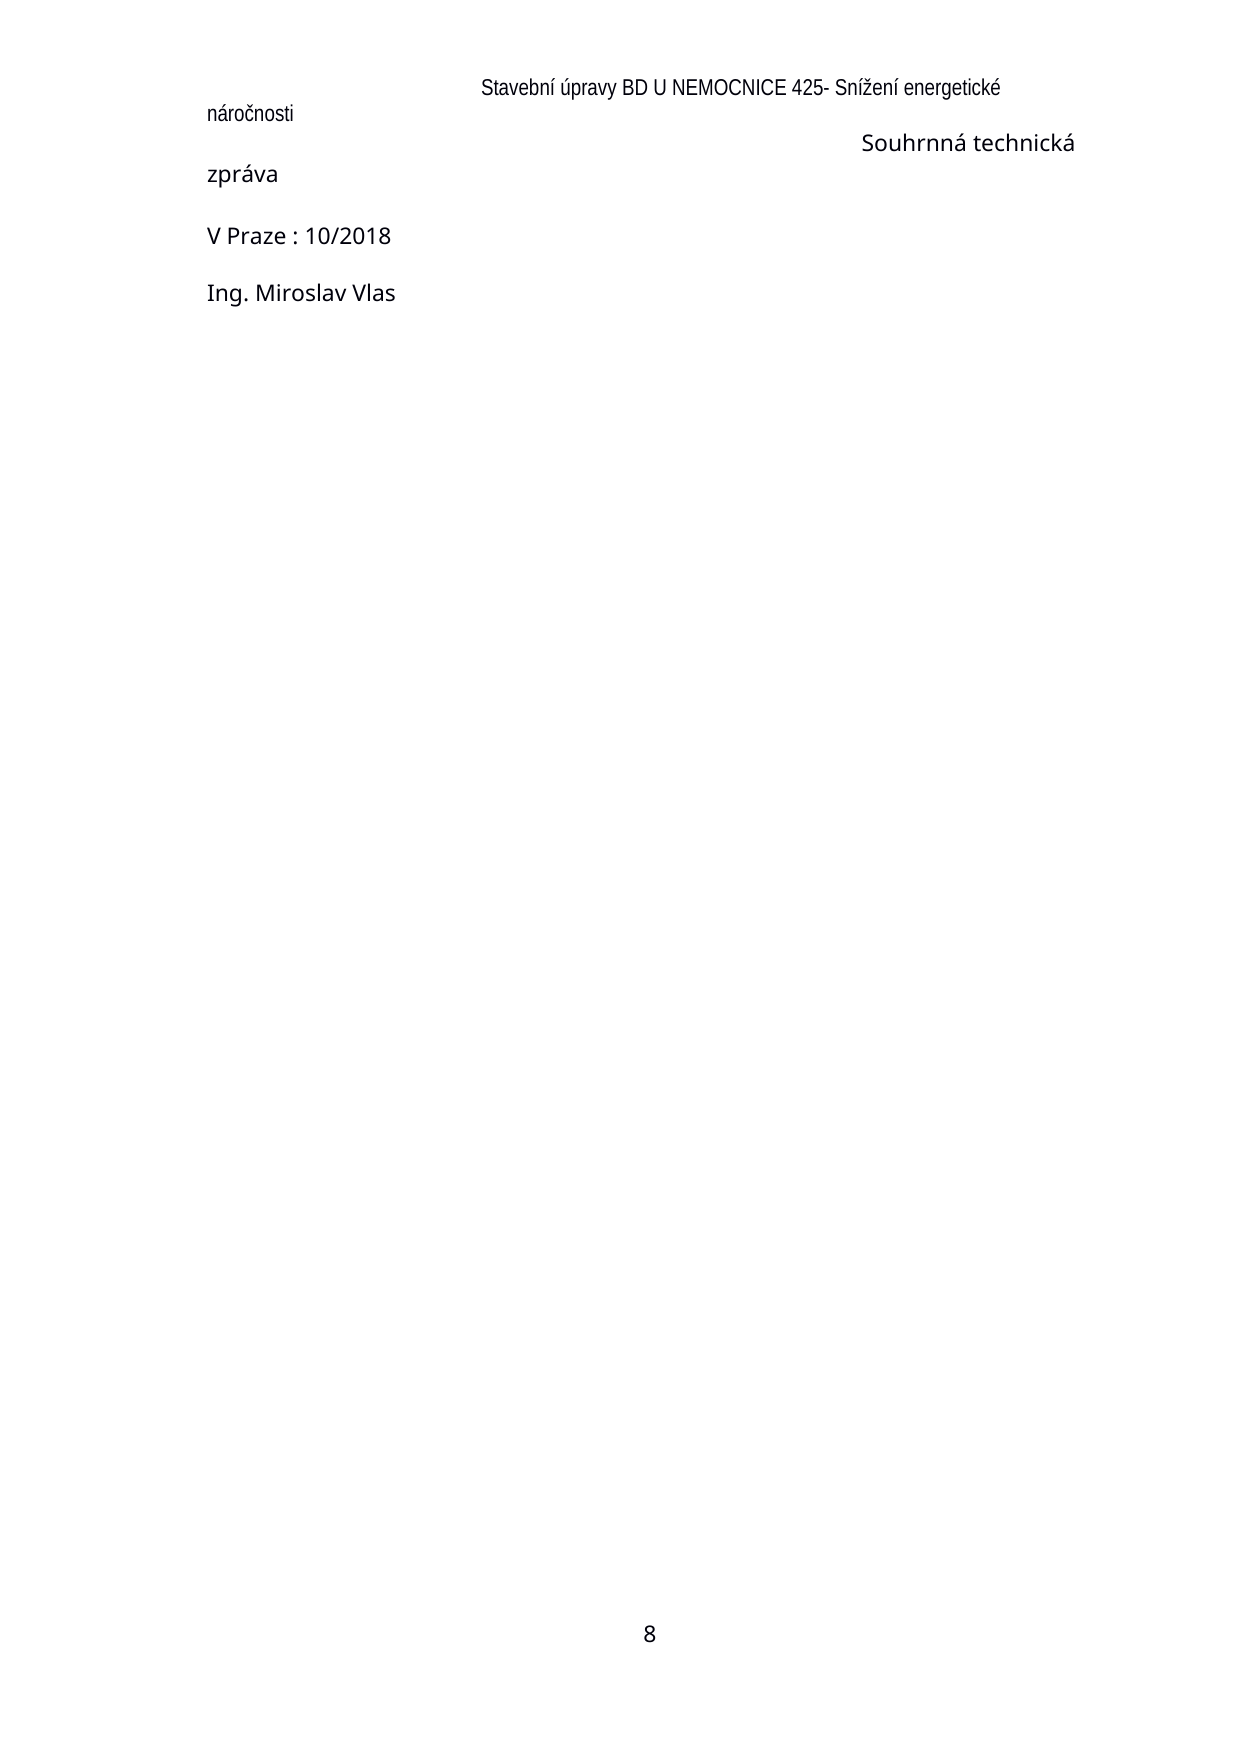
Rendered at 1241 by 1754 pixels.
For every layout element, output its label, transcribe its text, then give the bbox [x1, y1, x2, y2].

text V Praze : 10/2018 [207, 220, 1093, 251]
text Ing. Miroslav Vlas [207, 277, 1093, 308]
